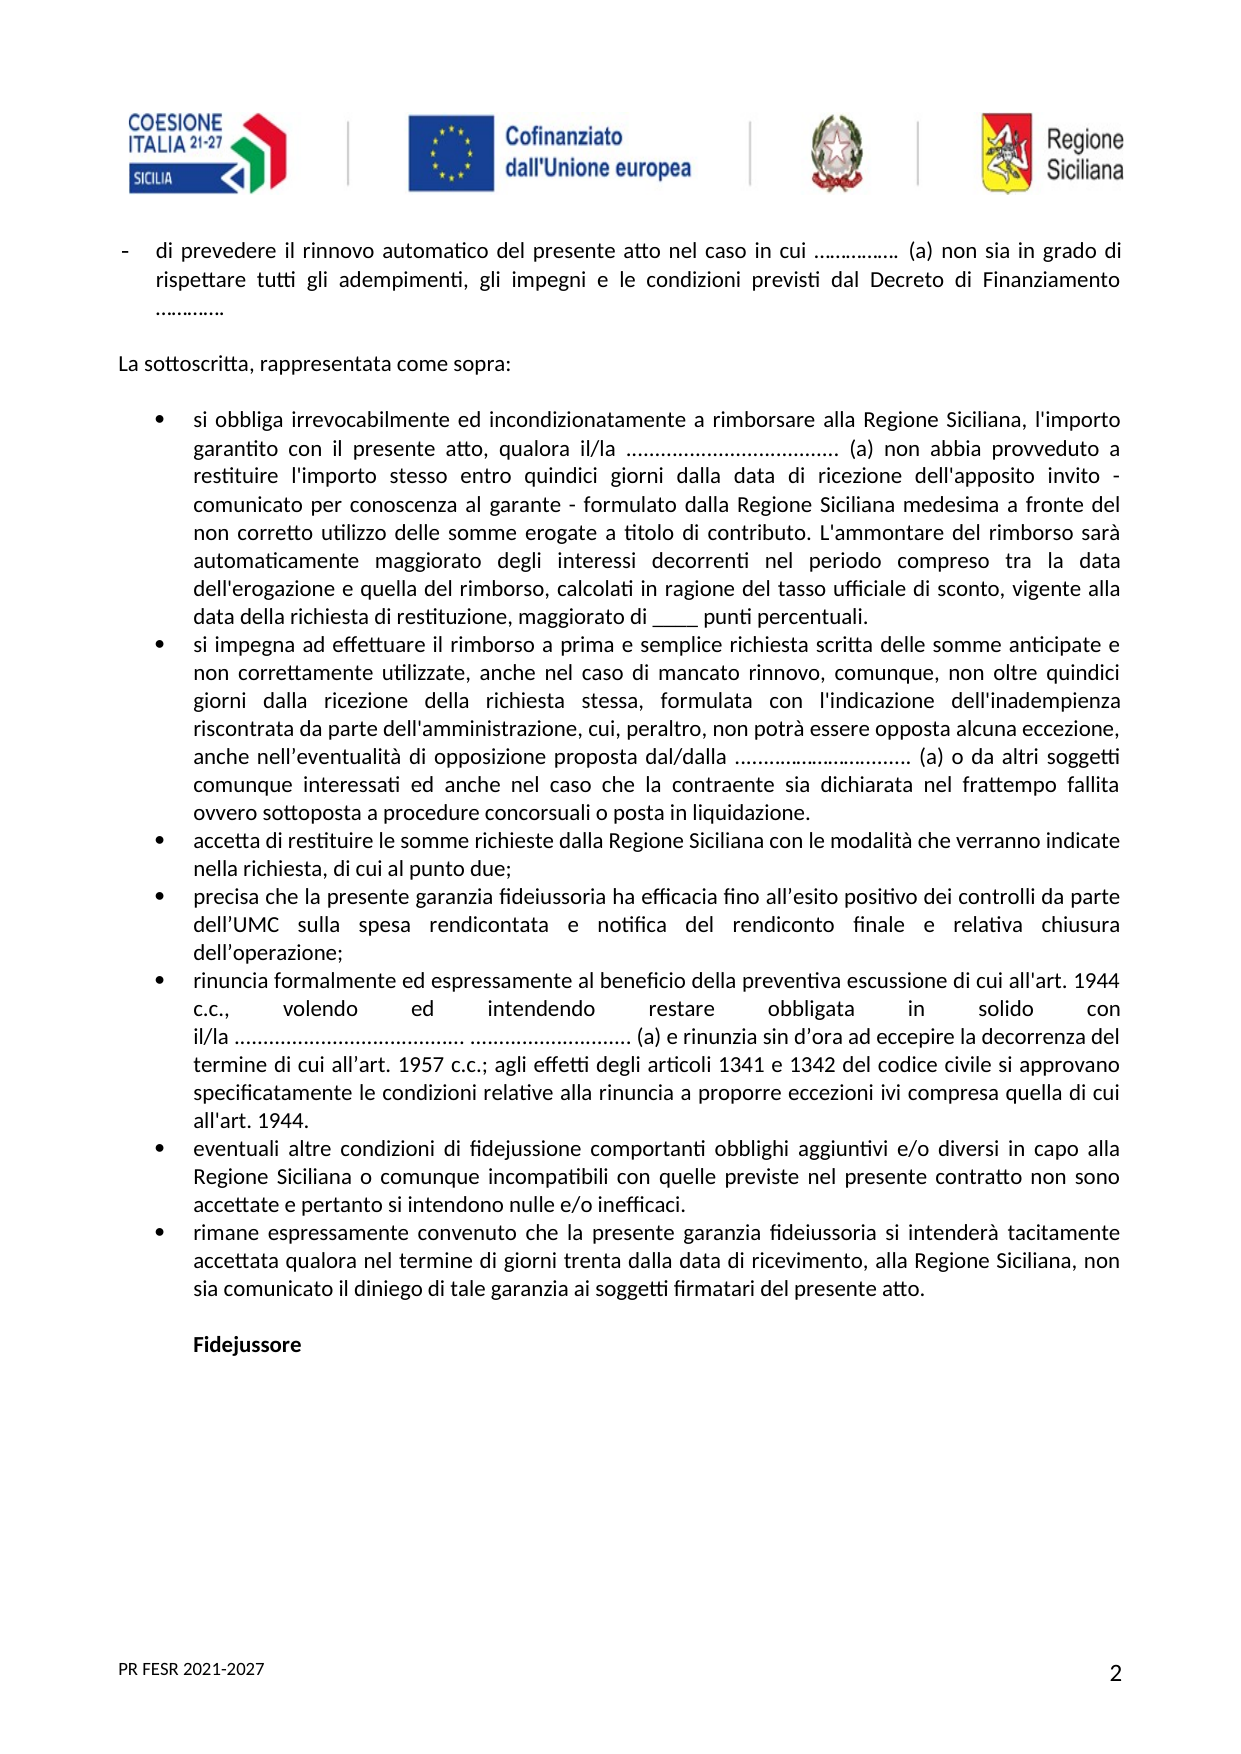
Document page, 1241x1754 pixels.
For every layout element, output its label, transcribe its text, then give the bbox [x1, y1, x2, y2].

text La sottoscritta, rappresentata come sopra: [118, 349, 1122, 378]
picture [128, 112, 1124, 195]
list di prevedere il rinnovo automatico del presente atto nel caso in cui ……………. (a) non sia in grado di rispettare tutti gli adempimenti, gli impegni e le condizioni previsti dal Decreto di Finanziamento …………. [118, 236, 1122, 322]
list eventuali altre condizioni di fidejussione comportanti obblighi aggiuntivi e/o diversi in capo alla Regione Siciliana o comunque incompatibili con quelle previste nel presente contratto non sono accettate e pertanto si intendono nulle e/o inefficaci. [156, 1134, 1122, 1218]
list rinuncia formalmente ed espressamente al beneficio della preventiva escussione di cui all'art. 1944 c.c., volendo ed intendendo restare obbligata in solido con il/la ........................................ ............................ (a) e rinunzia sin d’ora ad eccepire la decorrenza del termine di cui all’art. 1957 c.c.; agli effetti degli articoli 1341 e 1342 del codice civile si approvano specificatamente le condizioni relative alla rinuncia a proporre eccezioni ivi compresa quella di cui all'art. 1944. [156, 966, 1122, 1134]
list si impegna ad effettuare il rimborso a prima e semplice richiesta scritta delle somme anticipate e non correttamente utilizzate, anche nel caso di mancato rinnovo, comunque, non oltre quindici giorni dalla ricezione della richiesta stessa, formulata con l'indicazione dell'inadempienza riscontrata da parte dell'amministrazione, cui, peraltro, non potrà essere opposta alcuna eccezione, anche nell’eventualità di opposizione proposta dal/dalla ........……………......... (a) o da altri soggetti comunque interessati ed anche nel caso che la contraente sia dichiarata nel frattempo fallita ovvero sottoposta a procedure concorsuali o posta in liquidazione. [156, 630, 1122, 826]
text Fidejussore [119, 1330, 1122, 1358]
list precisa che la presente garanzia fideiussoria ha efficacia fino all’esito positivo dei controlli da parte dell’UMC sulla spesa rendicontata e notifica del rendiconto finale e relativa chiusura dell’operazione; [156, 882, 1122, 966]
list rimane espressamente convenuto che la presente garanzia fideiussoria si intenderà tacitamente accettata qualora nel termine di giorni trenta dalla data di ricevimento, alla Regione Siciliana, non sia comunicato il diniego di tale garanzia ai soggetti firmatari del presente atto. [156, 1218, 1122, 1302]
list accetta di restituire le somme richieste dalla Regione Siciliana con le modalità che verranno indicate nella richiesta, di cui al punto due; [156, 826, 1122, 882]
list si obbliga irrevocabilmente ed incondizionatamente a rimborsare alla Regione Siciliana, l'importo garantito con il presente atto, qualora il/la ..................................... (a) non abbia provveduto a restituire l'importo stesso entro quindici giorni dalla data di ricezione dell'apposito invito - comunicato per conoscenza al garante - formulato dalla Regione Siciliana medesima a fronte del non corretto utilizzo delle somme erogate a titolo di contributo. L'ammontare del rimborso sarà automaticamente maggiorato degli interessi decorrenti nel periodo compreso tra la data dell'erogazione e quella del rimborso, calcolati in ragione del tasso ufficiale di sconto, vigente alla data della richiesta di restituzione, maggiorato di ____ punti percentuali. [156, 406, 1122, 630]
